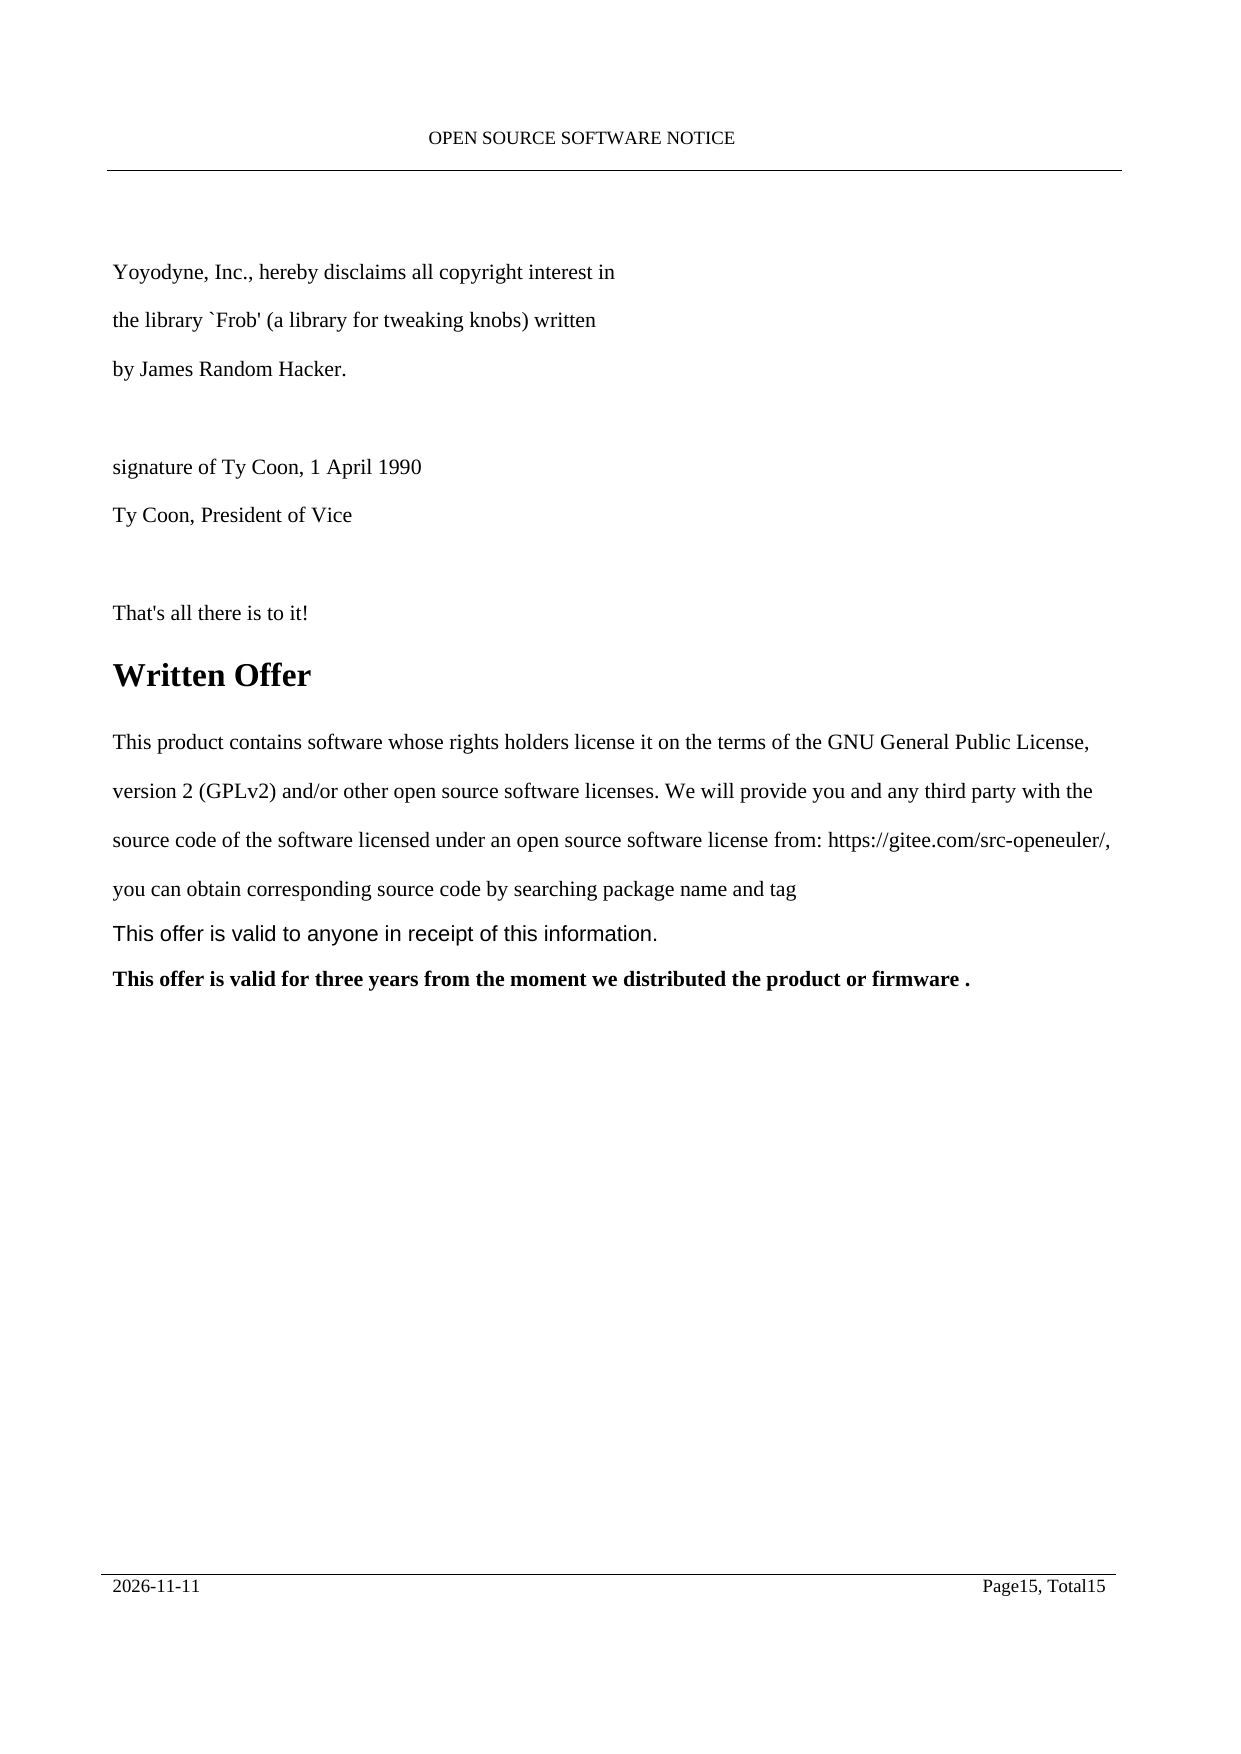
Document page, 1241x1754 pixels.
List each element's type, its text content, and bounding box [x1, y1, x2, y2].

text This product contains software whose rights holders license it on the terms of the GNU General Public License, version 2 (GPLv2) and/or other open source software licenses. We will provide you and any third party with the source code of the software licensed under an open source software license from: https://gitee.com/src-openeuler/, you can obtain corresponding source code by searching package name and tag [112, 726, 1128, 904]
text This offer is valid to anyone in receipt of this information. [112, 917, 1128, 949]
text Written Offer [112, 641, 1128, 706]
text This offer is valid for three years from the moment we distributed the product or firmware . [112, 962, 1128, 994]
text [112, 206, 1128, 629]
